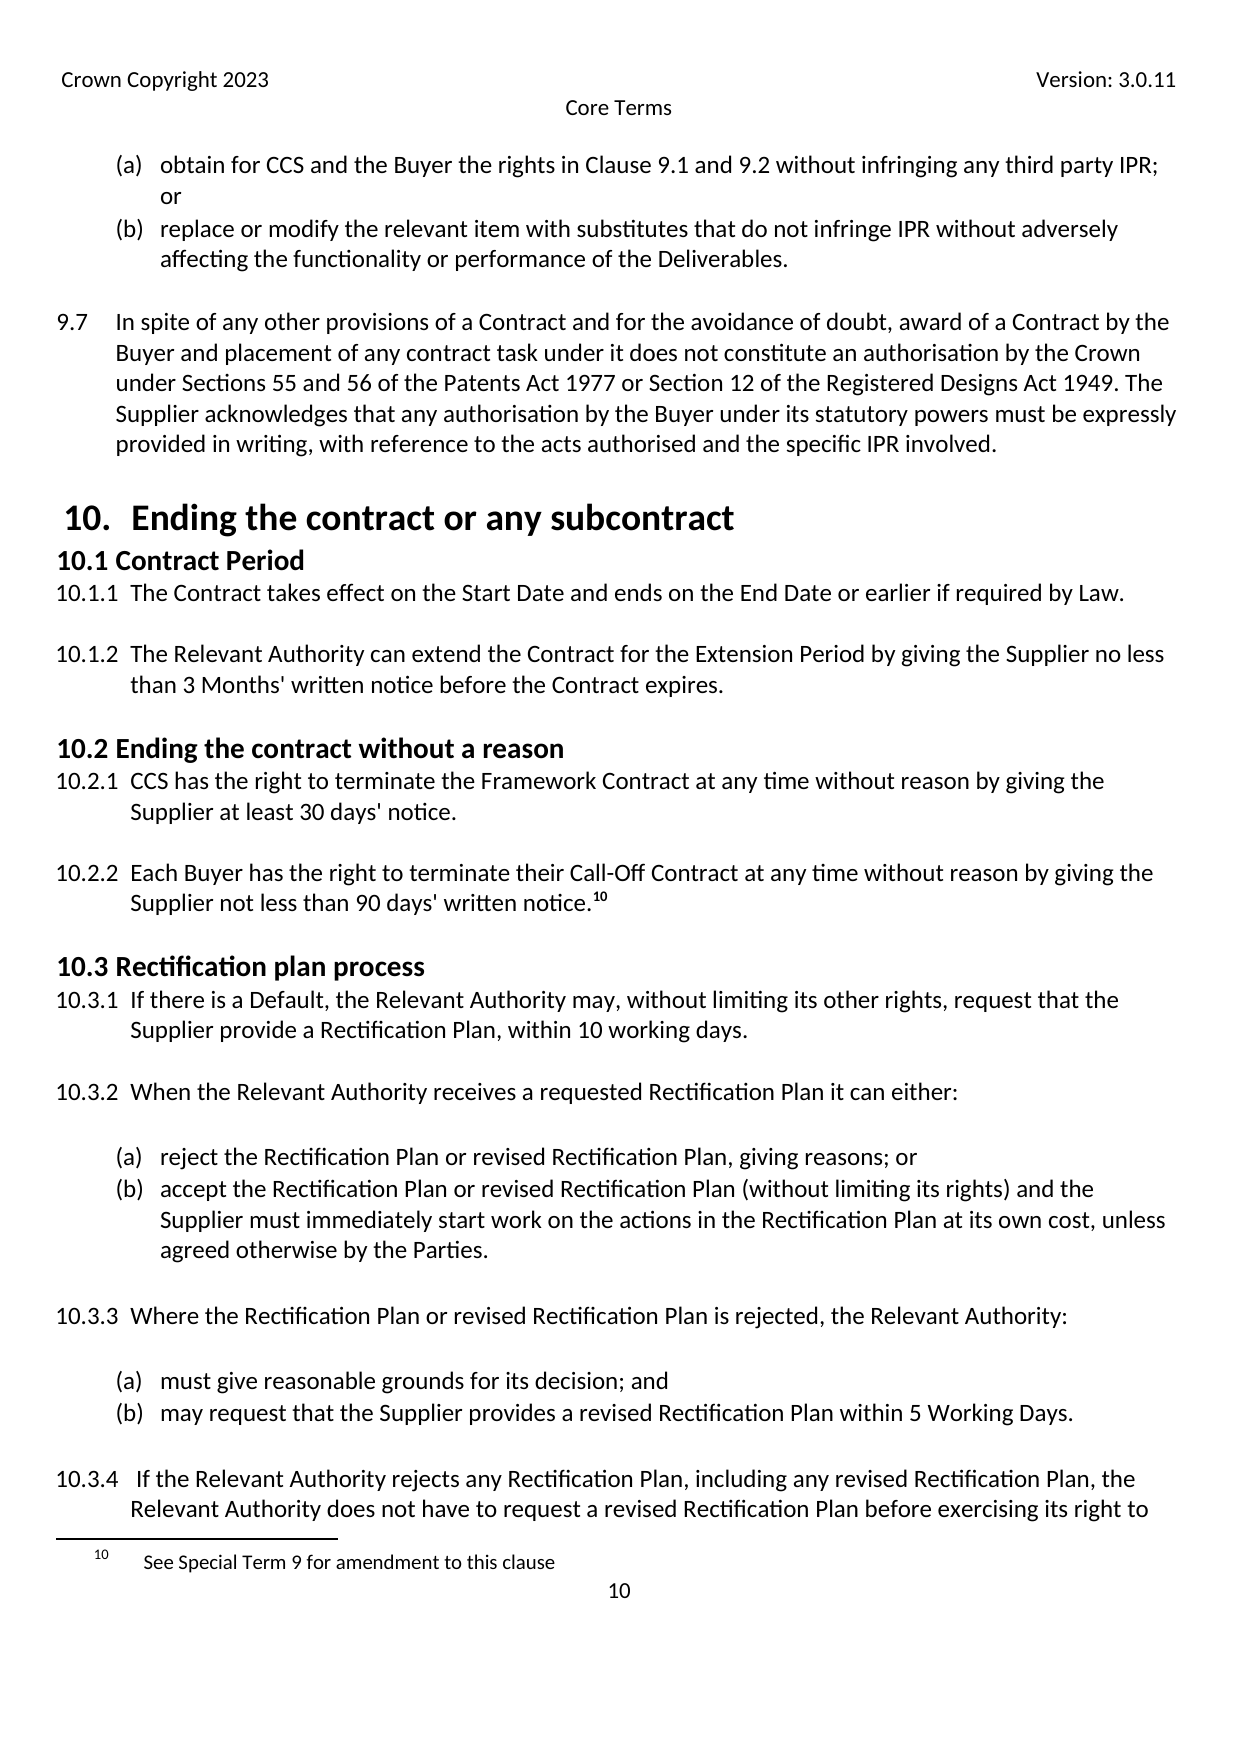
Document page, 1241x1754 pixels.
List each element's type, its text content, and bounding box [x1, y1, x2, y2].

list replace or modify the relevant item with substitutes that do not infringe IPR without adversely affecting the functionality or performance of the Deliverables. [115, 213, 1181, 274]
list accept the Rectification Plan or revised Rectification Plan (without limiting its rights) and the Supplier must immediately start work on the actions in the Rectification Plan at its own cost, unless agreed otherwise by the Parties. [115, 1173, 1181, 1265]
list In spite of any other provisions of a Contract and for the avoidance of doubt, award of a Contract by the Buyer and placement of any contract task under it does not constitute an authorisation by the Crown under Sections 55 and 56 of the Patents Act 1977 or Section 12 of the Registered Designs Act 1949. The Supplier acknowledges that any authorisation by the Buyer under its statutory powers must be expressly provided in writing, with reference to the acts authorised and the specific IPR involved. [56, 306, 1181, 459]
list reject the Rectification Plan or revised Rectification Plan, giving reasons; or [115, 1141, 1181, 1171]
list Contract Period [56, 542, 1181, 577]
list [55, 1463, 1181, 1524]
list The Relevant Authority can extend the Contract for the Extension Period by giving the Supplier no less than 3 Months' written notice before the Contract expires. [55, 638, 1181, 730]
list must give reasonable grounds for its decision; and [115, 1365, 1181, 1396]
list Rectification plan process [56, 948, 1181, 984]
list obtain for CCS and the Buyer the rights in Clause 9.1 and 9.2 without infringing any third party IPR; or [115, 149, 1181, 211]
list Where the Rectification Plan or revised Rectification Plan is rejected, the Relevant Authority: [55, 1300, 1181, 1330]
list When the Relevant Authority receives a requested Rectification Plan it can either: [55, 1076, 1181, 1106]
subtitle Ending the contract or any subcontract [63, 494, 1181, 539]
list If there is a Default, the Relevant Authority may, without limiting its other rights, request that the Supplier provide a Rectification Plan, within 10 working days. [55, 984, 1181, 1045]
list CCS has the right to terminate the Framework Contract at any time without reason by giving the Supplier at least 30 days' notice. [55, 765, 1181, 857]
list may request that the Supplier provides a revised Rectification Plan within 5 Working Days. [115, 1398, 1181, 1428]
list Ending the contract without a reason [56, 730, 1181, 765]
list The Contract takes effect on the Start Date and ends on the End Date or earlier if required by Law. [55, 577, 1181, 638]
list Each Buyer has the right to terminate their Call-Off Contract at any time without reason by giving the Supplier not less than 90 days' written notice. [55, 857, 1181, 948]
